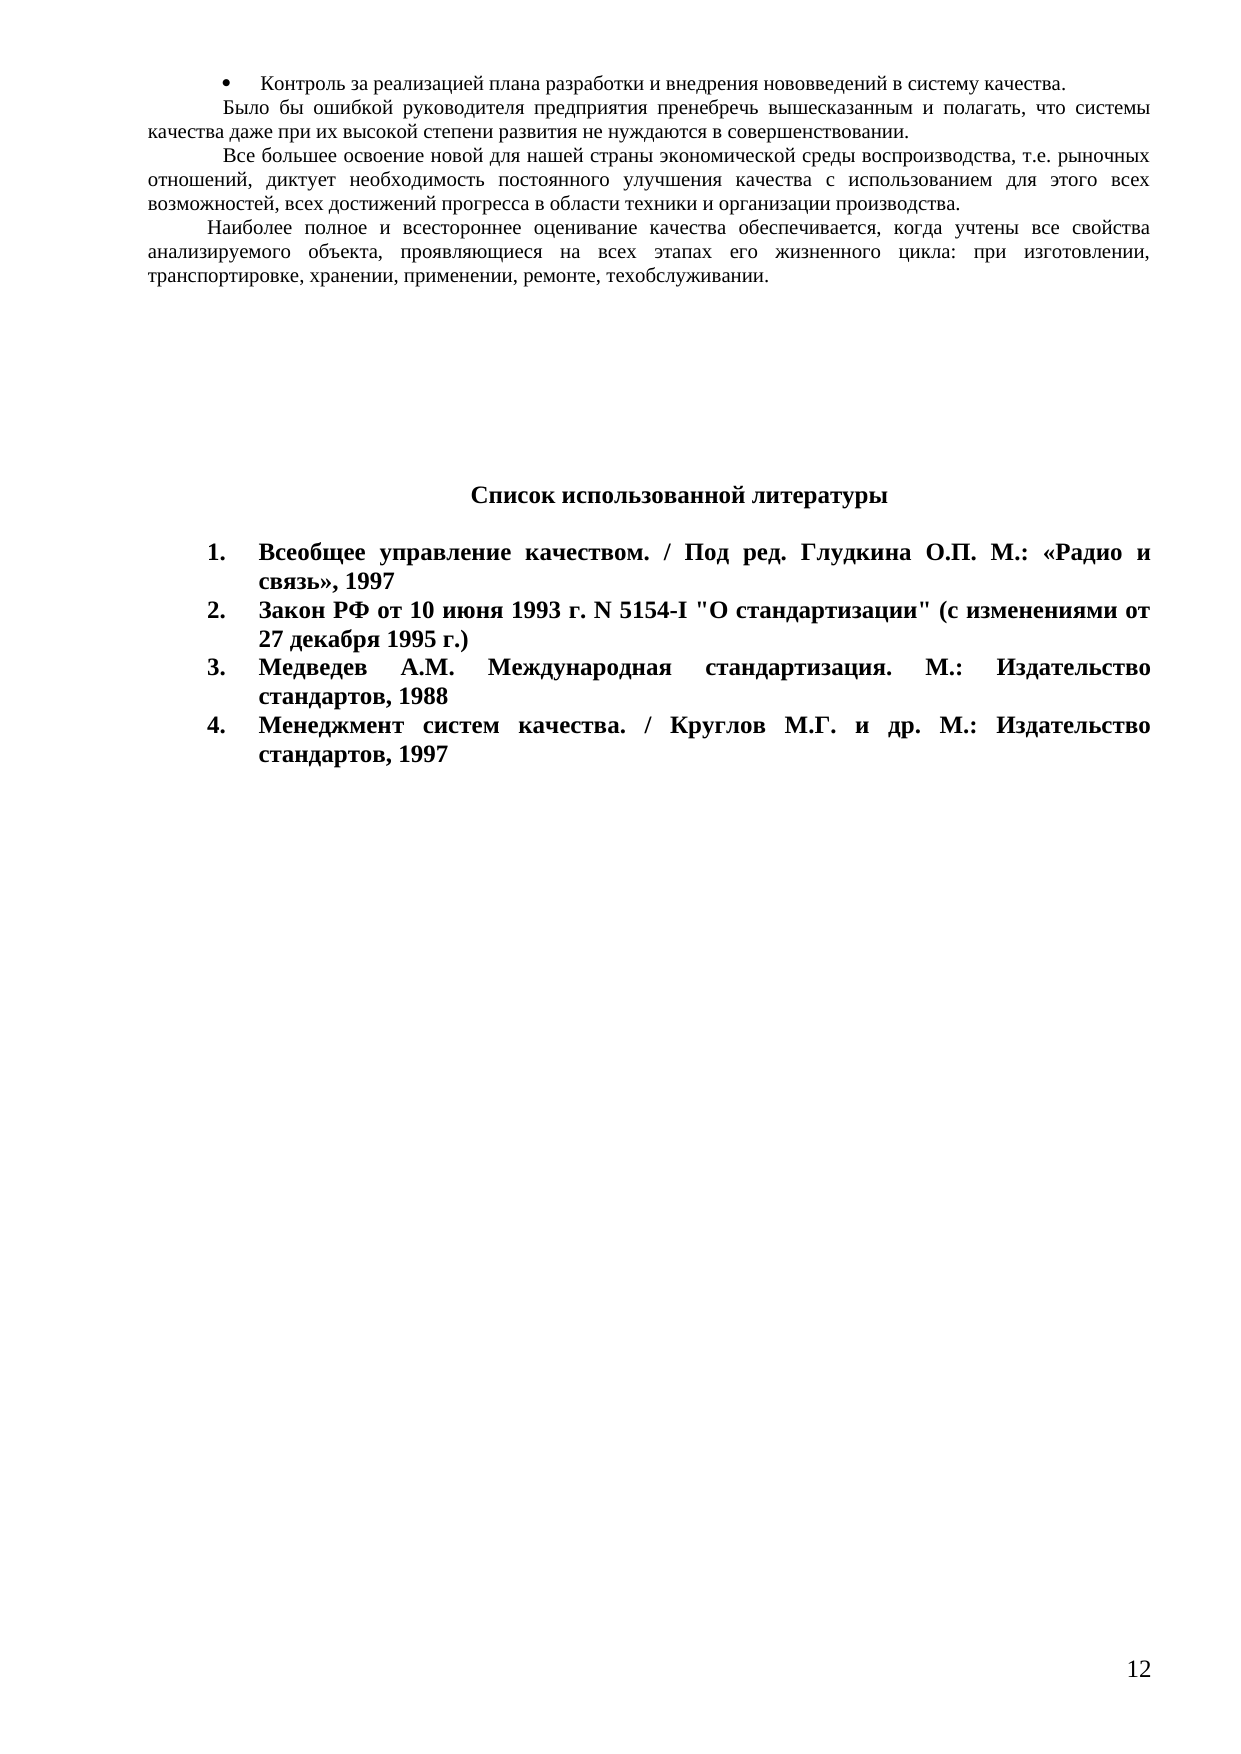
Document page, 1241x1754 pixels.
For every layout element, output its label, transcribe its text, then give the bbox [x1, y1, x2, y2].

list Менеджмент систем качества. / Круглов М.Г. и др. М.: Издательство стандартов, 1997 [207, 710, 1152, 767]
list Всеобщее управление качеством. / Под ред. Глудкина О.П. М.: «Радио и связь», 1997 [207, 537, 1152, 595]
text Наиболее полное и всестороннее оценивание качества обеспечивается, когда учтены все свойства анализируемого объекта, проявляющиеся на всех этапах его жизненного цикла: при изготовлении, транспортировке, хранении, применении, ремонте, техобслуживании. [148, 215, 1152, 287]
text Было бы ошибкой руководителя предприятия пренебречь вышесказанным и полагать, что системы качества даже при их высокой степени развития не нуждаются в совершенствовании. [148, 95, 1152, 143]
text Все большее освоение новой для нашей страны экономической среды воспроизводства, т.е. рыночных отношений, диктует необходимость постоянного улучшения качества с использованием для этого всех возможностей, всех достижений прогресса в области техники и организации производства. [148, 143, 1152, 215]
list Контроль за реализацией плана разработки и внедрения нововведений в систему качества. [223, 71, 1152, 95]
list Закон РФ от 10 июня 1993 г. N 5154-I "О стандартизации" (с изменениями от 27 декабря 1995 г.) [207, 595, 1152, 652]
subtitle Список использованной литературы [148, 480, 1152, 509]
list Медведев А.М. Международная стандартизация. М.: Издательство стандартов, 1988 [207, 652, 1152, 710]
